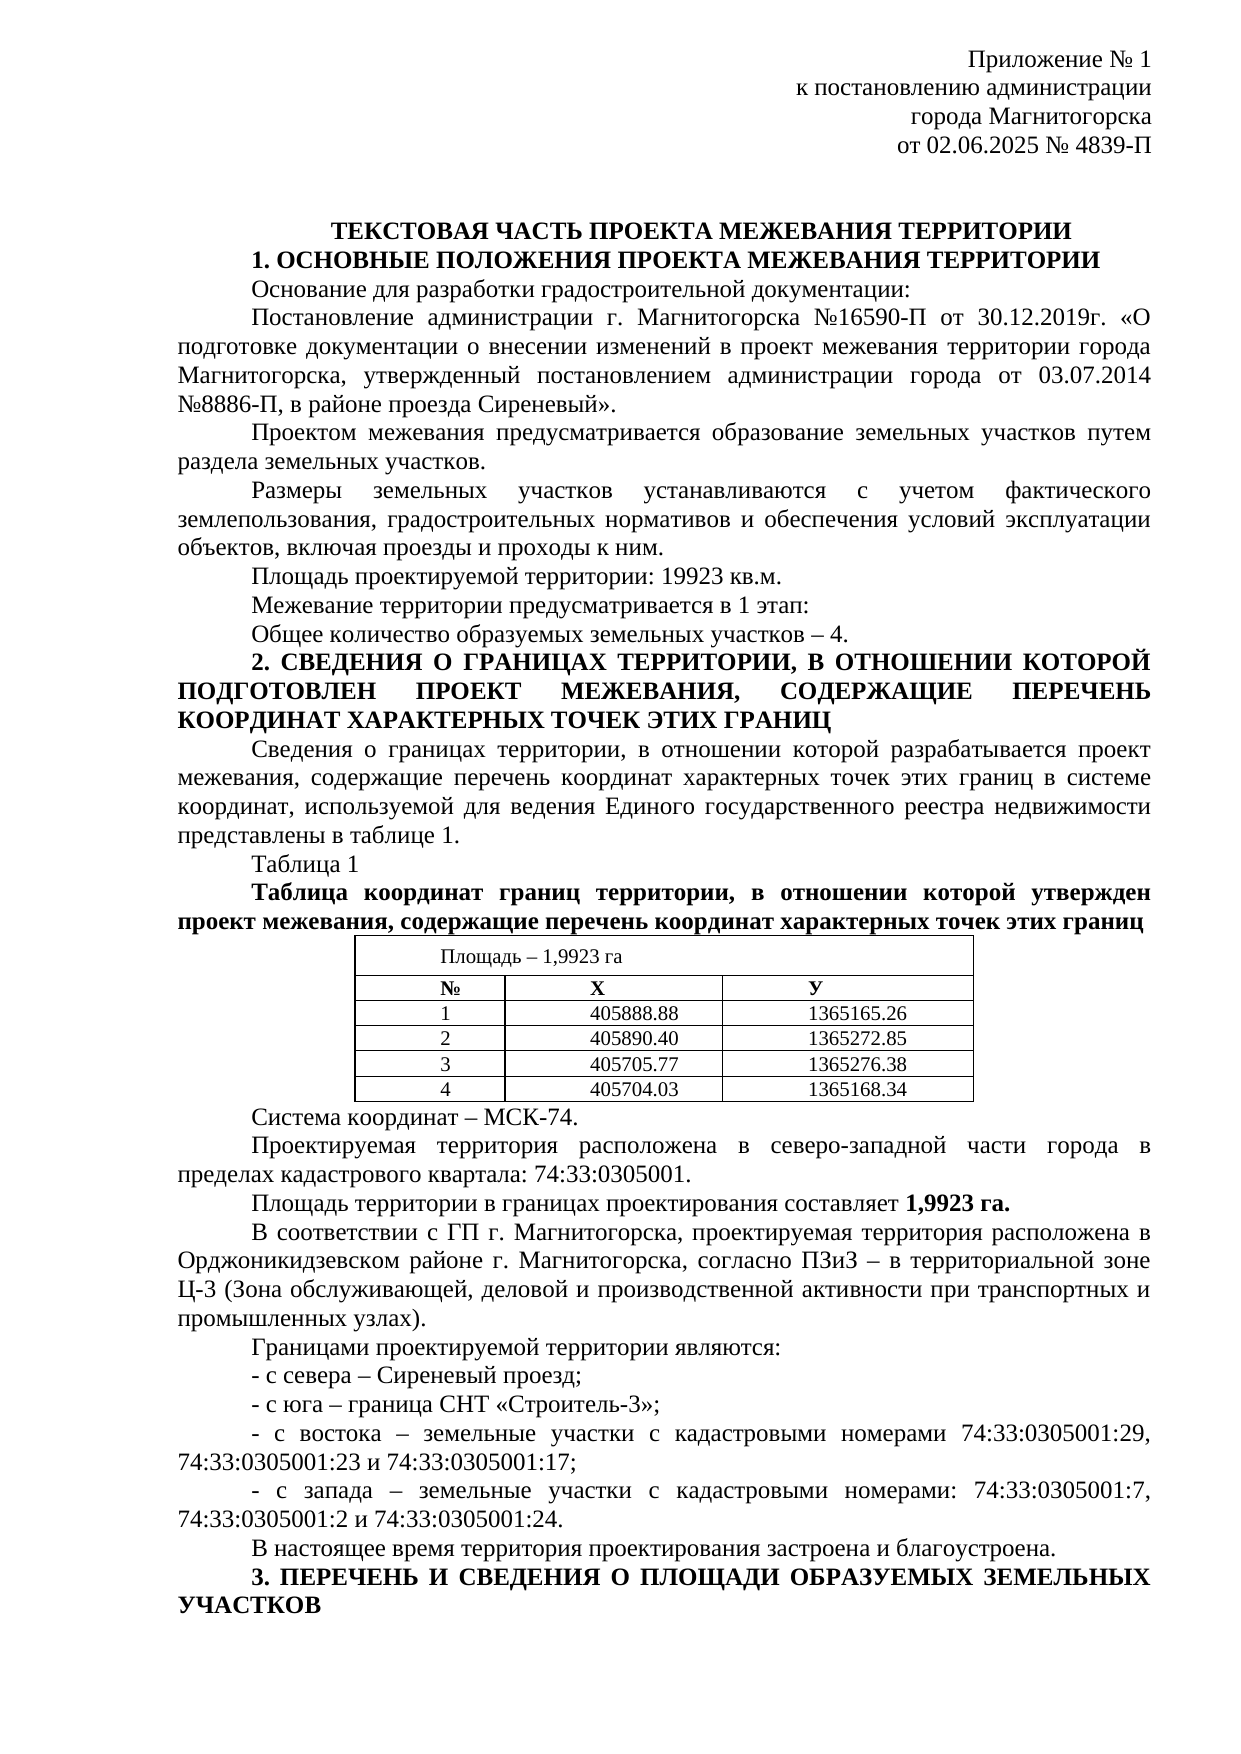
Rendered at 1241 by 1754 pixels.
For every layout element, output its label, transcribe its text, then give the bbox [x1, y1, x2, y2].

table_cell 1 [356, 1001, 504, 1025]
text 1. ОСНОВНЫЕ ПОЛОЖЕНИЯ ПРОЕКТА МЕЖЕВАНИЯ ТЕРРИТОРИИ [177, 245, 1152, 274]
table_cell Х [506, 976, 722, 1000]
text Система координат – МСК-74. [177, 1102, 1152, 1130]
text Постановление администрации г. Магнитогорска №16590-П от 30.12.2019г. «О подготовке документации о внесении изменений в проект межевания территории города Магнитогорска, утвержденный постановлением администрации города от 03.07.2014 №8886-П, в районе проезда Сиреневый». [177, 302, 1152, 417]
table_cell 1365276.38 [723, 1051, 973, 1076]
text Площадь территории в границах проектирования составляет 1,9923 га. [177, 1188, 1152, 1217]
text В соответствии с ГП г. Магнитогорска, проектируемая территория расположена в Орджоникидзевском районе г. Магнитогорска, согласно ПЗиЗ – в территориальной зоне Ц-3 (Зона обслуживающей, деловой и производственной активности при транспортных и промышленных узлах). [177, 1217, 1152, 1332]
table_cell 1365272.85 [723, 1026, 973, 1050]
table_cell 405704.03 [506, 1077, 722, 1101]
list 3. ПЕРЕЧЕНЬ И СВЕДЕНИЯ О ПЛОЩАДИ ОБРАЗУЕМЫХ ЗЕМЕЛЬНЫХ УЧАСТКОВ [177, 1562, 1152, 1619]
text - с юга – граница СНТ «Строитель-3»; [177, 1389, 1152, 1418]
table_cell 1365165.26 [723, 1001, 973, 1025]
text Таблица координат границ территории, в отношении которой утвержден проект межевания, содержащие перечень координат характерных точек этих границ [177, 877, 1152, 935]
table_cell 3 [356, 1051, 504, 1076]
table_cell 2 [356, 1026, 504, 1050]
text В настоящее время территория проектирования застроена и благоустроена. [177, 1533, 1152, 1562]
text Основание для разработки градостроительной документации: [177, 274, 1152, 302]
text Проектируемая территория расположена в северо-западной части города в пределах кадастрового квартала: 74:33:0305001. [177, 1130, 1152, 1188]
text Размеры земельных участков устанавливаются с учетом фактического землепользования, градостроительных нормативов и обеспечения условий эксплуатации объектов, включая проезды и проходы к ним. [177, 475, 1152, 561]
table_cell 405705.77 [506, 1051, 722, 1076]
text Площадь проектируемой территории: 19923 кв.м. [177, 561, 1152, 590]
table_cell 4 [356, 1077, 504, 1101]
table_header Площадь – 1,9923 га [356, 936, 973, 975]
text - с севера – Сиреневый проезд; [177, 1360, 1152, 1389]
text Межевание территории предусматривается в 1 этап: [177, 590, 1152, 619]
table_cell 405888.88 [506, 1001, 722, 1025]
table_cell 405890.40 [506, 1026, 722, 1050]
text Проектом межевания предусматривается образование земельных участков путем раздела земельных участков. [177, 417, 1152, 475]
text Таблица 1 [177, 849, 1152, 877]
text - с востока – земельные участки с кадастровыми номерами 74:33:0305001:29, 74:33:0305001:23 и 74:33:0305001:17; [177, 1418, 1152, 1475]
text ТЕКСТОВАЯ ЧАСТЬ ПРОЕКТА МЕЖЕВАНИЯ ТЕРРИТОРИИ [177, 216, 1152, 245]
list 2. СВЕДЕНИЯ О ГРАНИЦАХ ТЕРРИТОРИИ, В ОТНОШЕНИИ КОТОРОЙ ПОДГОТОВЛЕН ПРОЕКТ МЕЖЕВАНИЯ, СОДЕРЖАЩИЕ ПЕРЕЧЕНЬ КООРДИНАТ ХАРАКТЕРНЫХ ТОЧЕК ЭТИХ ГРАНИЦ [177, 647, 1152, 734]
text Общее количество образуемых земельных участков – 4. [177, 619, 1152, 647]
table_cell У [723, 976, 973, 1000]
table_cell 1365168.34 [723, 1077, 973, 1101]
text Границами проектируемой территории являются: [177, 1332, 1152, 1360]
text Сведения о границах территории, в отношении которой разрабатывается проект межевания, содержащие перечень координат характерных точек этих границ в системе координат, используемой для ведения Единого государственного реестра недвижимости представлены в таблице 1. [177, 734, 1152, 849]
text - с запада – земельные участки с кадастровыми номерами: 74:33:0305001:7, 74:33:0305001:2 и 74:33:0305001:24. [177, 1475, 1152, 1533]
table_cell № [356, 976, 504, 1000]
